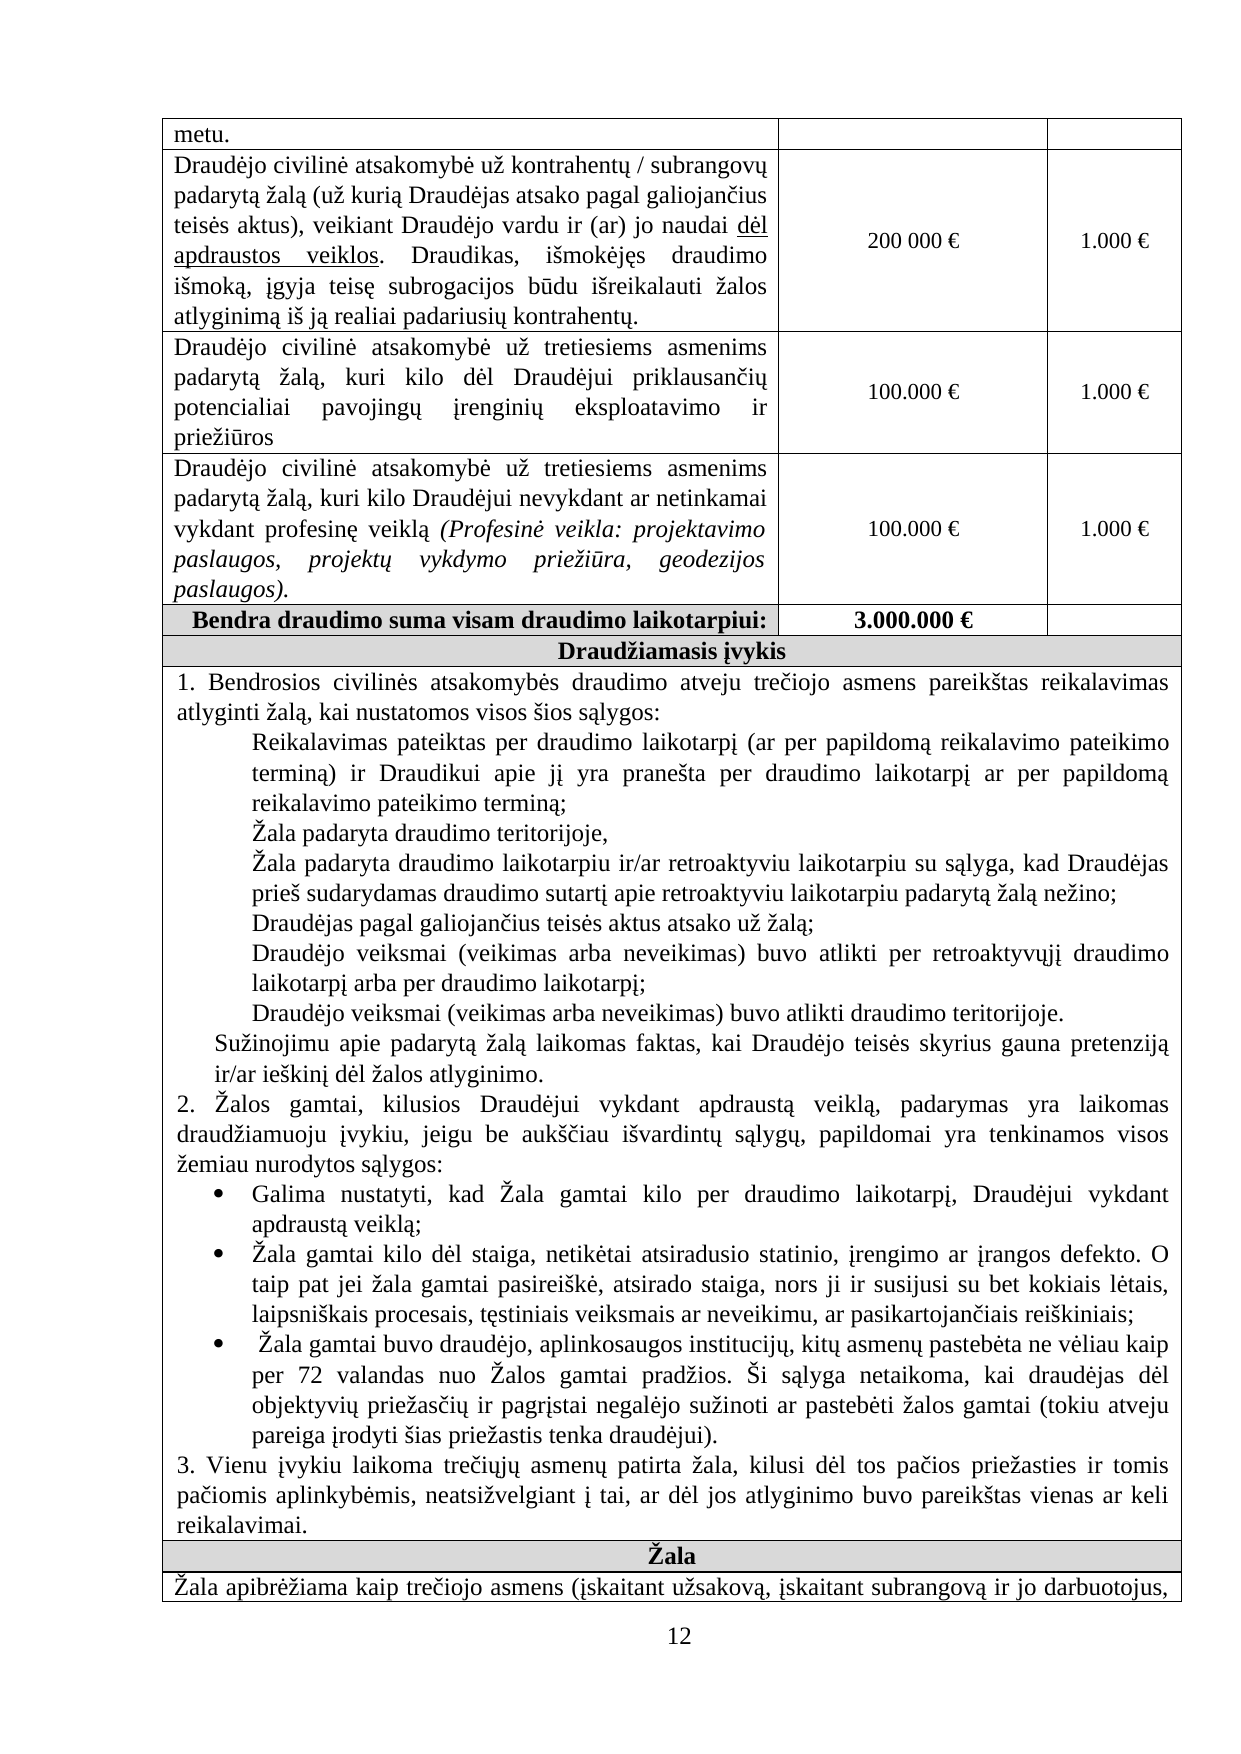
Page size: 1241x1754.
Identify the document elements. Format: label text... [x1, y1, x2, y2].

table_cell 100.000 € [779, 332, 1047, 452]
table_cell 100.000 € [779, 454, 1047, 604]
table_cell 1.000 € [1048, 150, 1181, 331]
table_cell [163, 119, 778, 149]
table_cell 1.000 € [1048, 454, 1181, 604]
table_cell Draudėjo civilinė atsakomybė už kontrahentų / subrangovų padarytą žalą (už kurią Draudėjas atsako pagal galiojančius teisės aktus), veikiant Draudėjo vardu ir (ar) jo naudai dėl apdraustos veiklos. Draudikas, išmokėjęs draudimo išmoką, įgyja teisę subrogacijos būdu išreikalauti žalos atlyginimą iš ją realiai padariusių kontrahentų. [163, 150, 778, 331]
table_cell Bendra draudimo suma visam draudimo laikotarpiui: [163, 605, 778, 635]
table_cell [163, 1573, 1181, 1601]
table_cell Draudėjo civilinė atsakomybė už tretiesiems asmenims padarytą žalą, kuri kilo Draudėjui nevykdant ar netinkamai vykdant profesinę veiklą (Profesinė veikla: projektavimo paslaugos, projektų vykdymo priežiūra, geodezijos paslaugos). [163, 454, 778, 604]
table_cell 3.000.000 € [779, 605, 1047, 635]
table_cell 1.000 € [1048, 332, 1181, 452]
table_cell 200 000 € [779, 150, 1047, 331]
table_cell Draudžiamasis įvykis [163, 636, 1181, 666]
table_cell 1. Bendrosios civilinės atsakomybės draudimo atveju trečiojo asmens pareikštas reikalavimas atlyginti žalą, kai nustatomos visos šios sąlygos: Reikalavimas pateiktas per draudimo laikotarpį (ar per papildomą reikalavimo pateikimo terminą) ir Draudikui apie jį yra pranešta per draudimo laikotarpį ar per papildomą reikalavimo pateikimo terminą; Žala padaryta draudimo teritorijoje, Žala padaryta draudimo laikotarpiu ir/ar retroaktyviu laikotarpiu su sąlyga, kad Draudėjas prieš sudarydamas draudimo sutartį apie retroaktyviu laikotarpiu padarytą žalą nežino; Draudėjas pagal galiojančius teisės aktus atsako už žalą; Draudėjo veiksmai (veikimas arba neveikimas) buvo atlikti per retroaktyvųjį draudimo laikotarpį arba per draudimo laikotarpį; Draudėjo veiksmai (veikimas arba neveikimas) buvo atlikti draudimo teritorijoje. Sužinojimu apie padarytą žalą laikomas faktas, kai Draudėjo teisės skyrius gauna pretenziją ir/ar ieškinį dėl žalos atlyginimo. 2. Žalos gamtai, kilusios Draudėjui vykdant apdraustą veiklą, padarymas yra laikomas draudžiamuoju įvykiu, jeigu be aukščiau išvardintų sąlygų, papildomai yra tenkinamos visos žemiau nurodytos sąlygos: Galima nustatyti, kad Žala gamtai kilo per draudimo laikotarpį, Draudėjui vykdant apdraustą veiklą; Žala gamtai kilo dėl staiga, netikėtai atsiradusio statinio, įrengimo ar įrangos defekto. O taip pat jei žala gamtai pasireiškė, atsirado staiga, nors ji ir susijusi su bet kokiais lėtais, laipsniškais procesais, tęstiniais veiksmais ar neveikimu, ar pasikartojančiais reiškiniais; Žala gamtai buvo draudėjo, aplinkosaugos institucijų, kitų asmenų pastebėta ne vėliau kaip per 72 valandas nuo Žalos gamtai pradžios. Ši sąlyga netaikoma, kai draudėjas dėl objektyvių priežasčių ir pagrįstai negalėjo sužinoti ar pastebėti žalos gamtai (tokiu atveju pareiga įrodyti šias priežastis tenka draudėjui). 3. Vienu įvykiu laikoma trečiųjų asmenų patirta žala, kilusi dėl tos pačios priežasties ir tomis pačiomis aplinkybėmis, neatsižvelgiant į tai, ar dėl jos atlyginimo buvo pareikštas vienas ar keli reikalavimai. [163, 667, 1181, 1540]
table_cell Draudėjo civilinė atsakomybė už tretiesiems asmenims padarytą žalą, kuri kilo dėl Draudėjui priklausančių potencialiai pavojingų įrenginių eksploatavimo ir priežiūros [163, 332, 778, 452]
table_cell [1048, 605, 1181, 635]
table_cell Žala [163, 1541, 1181, 1571]
